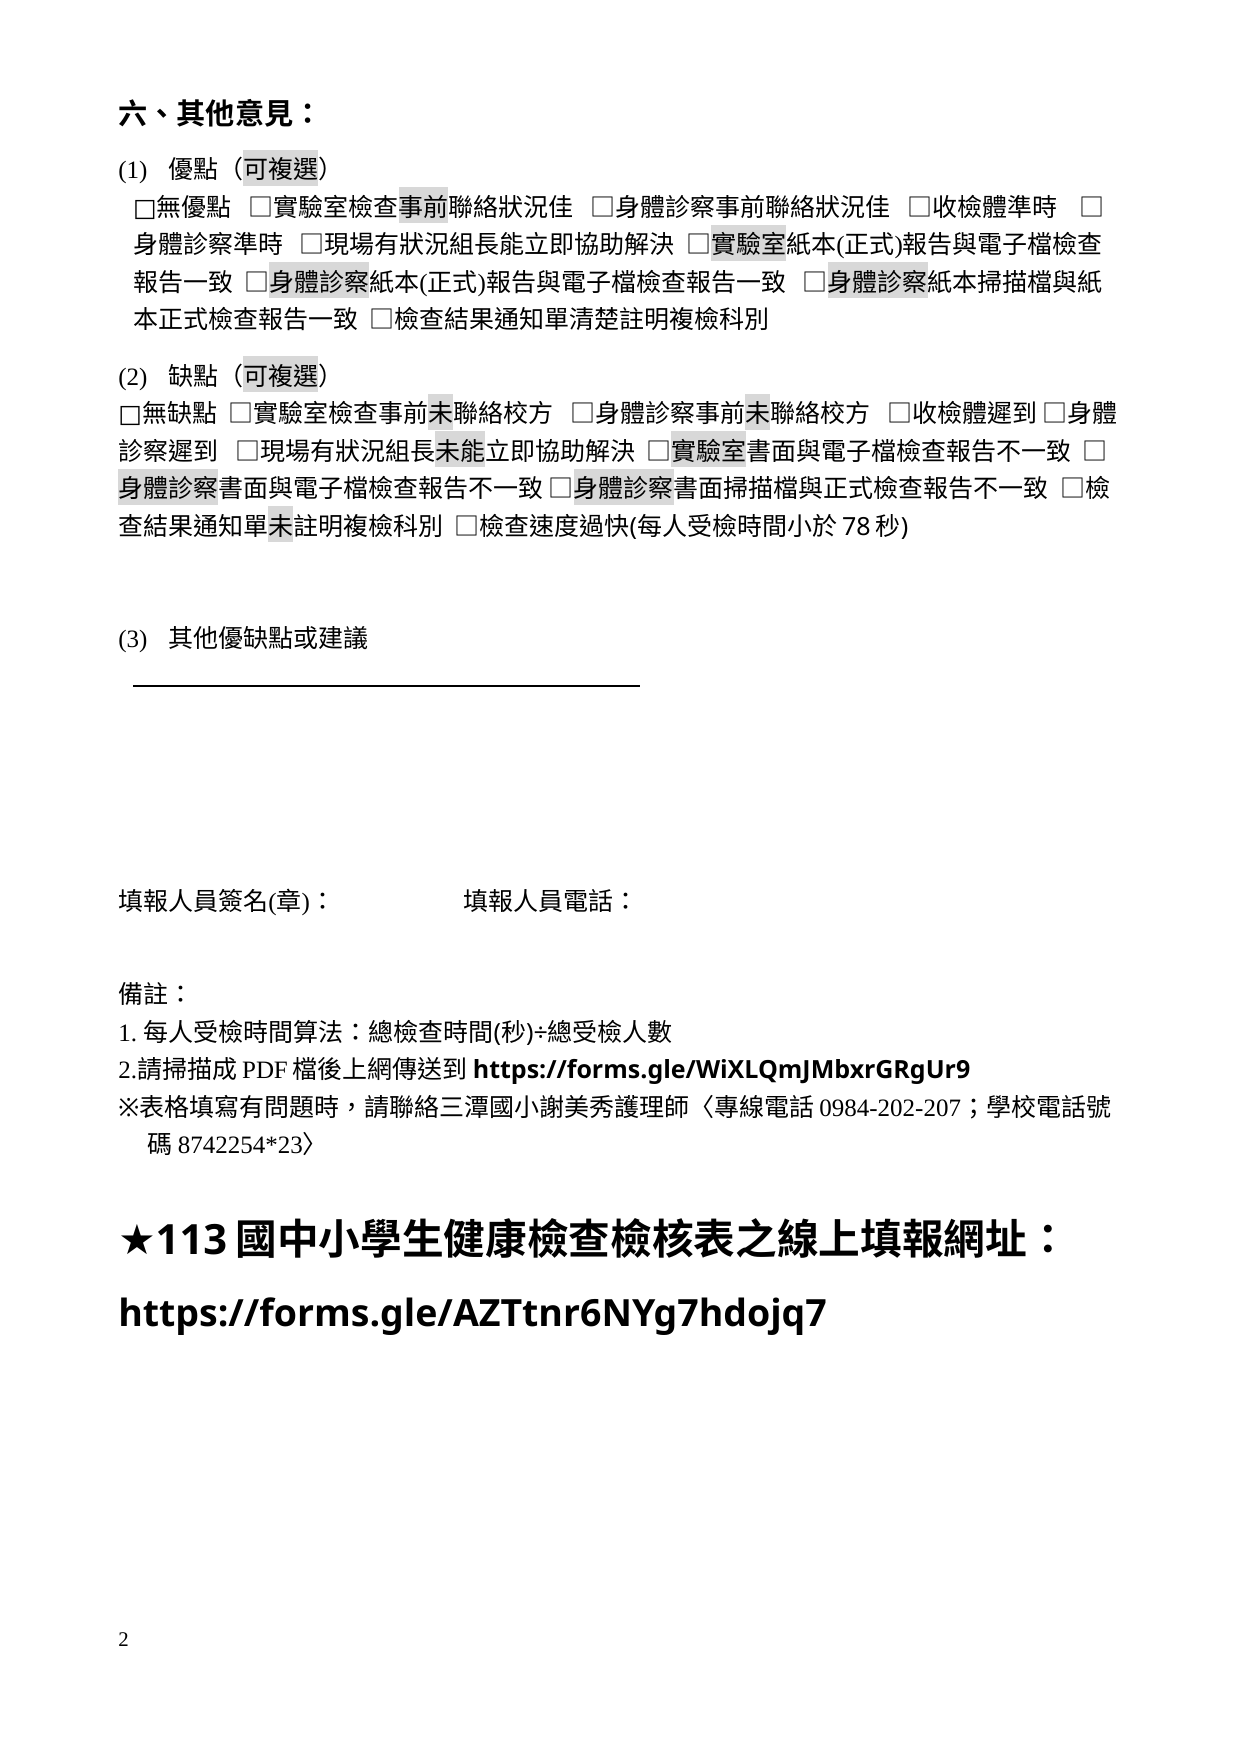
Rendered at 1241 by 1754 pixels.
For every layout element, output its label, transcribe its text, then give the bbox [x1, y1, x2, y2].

list 優點（可複選） [118, 149, 1122, 187]
text 備註： [118, 974, 1122, 1012]
text https://forms.gle/AZTtnr6NYg7hdojq7 [118, 1274, 1122, 1349]
text 六、其他意見： [118, 74, 1122, 149]
text 1. 每人受檢時間算法：總檢查時間(秒)÷總受檢人數 [118, 1012, 1122, 1049]
text □無缺點 □實驗室檢查事前未聯絡校方 □身體診察事前未聯絡校方 □收檢體遲到 □身體診察遲到 □現場有狀況組長未能立即協助解決 □實驗室書面與電子檔檢查報告不一致 □身體診察書面與電子檔檢查報告不一致 □身體診察書面掃描檔與正式檢查報告不一致 □檢查結果通知單未註明複檢科別 □檢查速度過快(每人受檢時間小於78秒) [118, 393, 1122, 543]
list ★113國中小學生健康檢查檢核表之線上填報網址： [118, 1199, 1122, 1274]
text ※表格填寫有問題時，請聯絡三潭國小謝美秀護理師〈專線電話0984-202-207；學校電話號碼8742254*23〉 [118, 1087, 1122, 1162]
list 其他優缺點或建議 [118, 618, 1122, 655]
text □無優點 □實驗室檢查事前聯絡狀況佳 □身體診察事前聯絡狀況佳 □收檢體準時 □身體診察準時 □現場有狀況組長能立即協助解決 □實驗室紙本(正式)報告與電子檔檢查報告一致 □身體診察紙本(正式)報告與電子檔檢查報告一致 □身體診察紙本掃描檔與紙本正式檢查報告一致 □檢查結果通知單清楚註明複檢科別 [133, 187, 1122, 337]
list 缺點（可複選） [118, 355, 1122, 393]
text 2.請掃描成PDF檔後上網傳送到https://forms.gle/WiXLQmJMbxrGRgUr9 [118, 1049, 1122, 1087]
text 填報人員簽名(章)： 填報人員電話： [118, 880, 1122, 918]
